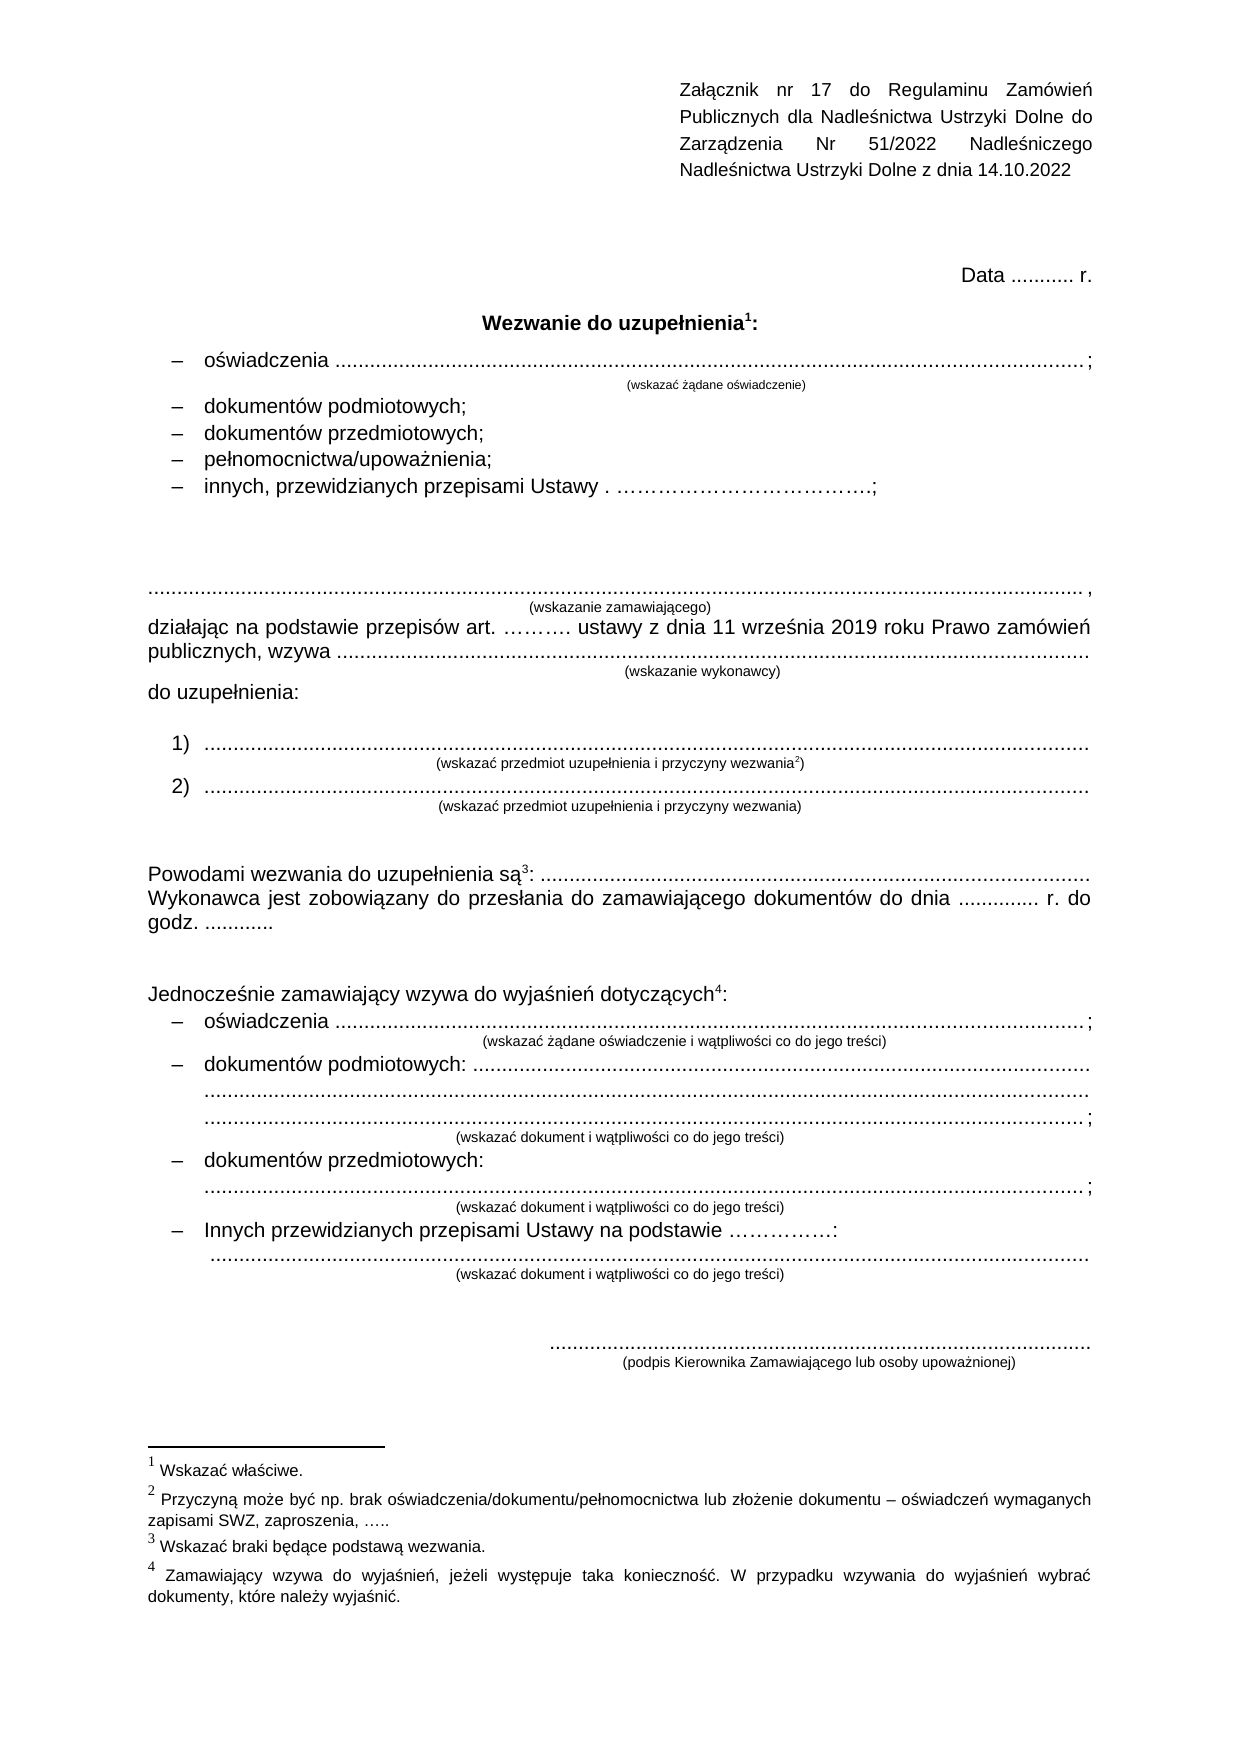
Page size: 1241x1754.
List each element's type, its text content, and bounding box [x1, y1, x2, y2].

text Jednocześnie zamawiający wzywa do wyjaśnień dotyczących: [148, 982, 1092, 1006]
text Data ........... r. [148, 263, 1092, 287]
text (wskazać przedmiot uzupełnienia i przyczyny wezwania) [148, 754, 1092, 771]
text – dokumentów przedmiotowych: [171, 1145, 1093, 1172]
text Wezwanie do uzupełnienia: [159, 311, 1081, 334]
text (wskazanie zamawiającego) [148, 598, 1092, 615]
text – dokumentów podmiotowych; [171, 392, 1093, 418]
text (wskazać dokument i wątpliwości co do jego treści) [148, 1128, 1092, 1145]
text do uzupełnienia: [148, 680, 1092, 704]
text (wskazanie wykonawcy) [148, 663, 1092, 680]
text (wskazać żądane oświadczenie) [340, 371, 1092, 392]
text (wskazać dokument i wątpliwości co do jego treści) [148, 1265, 1092, 1282]
text działając na podstawie przepisów art. ………. ustawy z dnia 11 września 2019 roku Prawo zamówień publicznych, wzywa [148, 615, 1092, 663]
text – Innych przewidzianych przepisami Ustawy na podstawie ……………: [171, 1215, 1093, 1241]
text – dokumentów przedmiotowych; [171, 418, 1093, 445]
text (wskazać dokument i wątpliwości co do jego treści) [148, 1198, 1092, 1215]
text Powodami wezwania do uzupełnienia są: [148, 862, 1092, 886]
text 1) [171, 728, 1093, 754]
text (wskazać przedmiot uzupełnienia i przyczyny wezwania) [148, 797, 1092, 814]
text Wykonawca jest zobowiązany do przesłania do zamawiającego dokumentów do dnia .............. r. do godz. ............ [148, 886, 1092, 934]
text – dokumentów podmiotowych: ; [171, 1049, 1093, 1128]
text – oświadczenia ; [171, 345, 1093, 371]
text (podpis Kierownika Zamawiającego lub osoby upoważnionej) [546, 1354, 1092, 1371]
text ; [171, 1172, 1093, 1198]
text – oświadczenia ; [171, 1006, 1093, 1032]
text – innych, przewidzianych przepisami Ustawy . ……………………………….; [171, 471, 1093, 498]
text – pełnomocnictwa/upoważnienia; [171, 445, 1093, 471]
text 2) [171, 771, 1093, 797]
text (wskazać żądane oświadczenie i wątpliwości co do jego treści) [148, 1032, 1092, 1049]
text .............................................................................................. [148, 1330, 1092, 1354]
text , [148, 574, 1092, 598]
